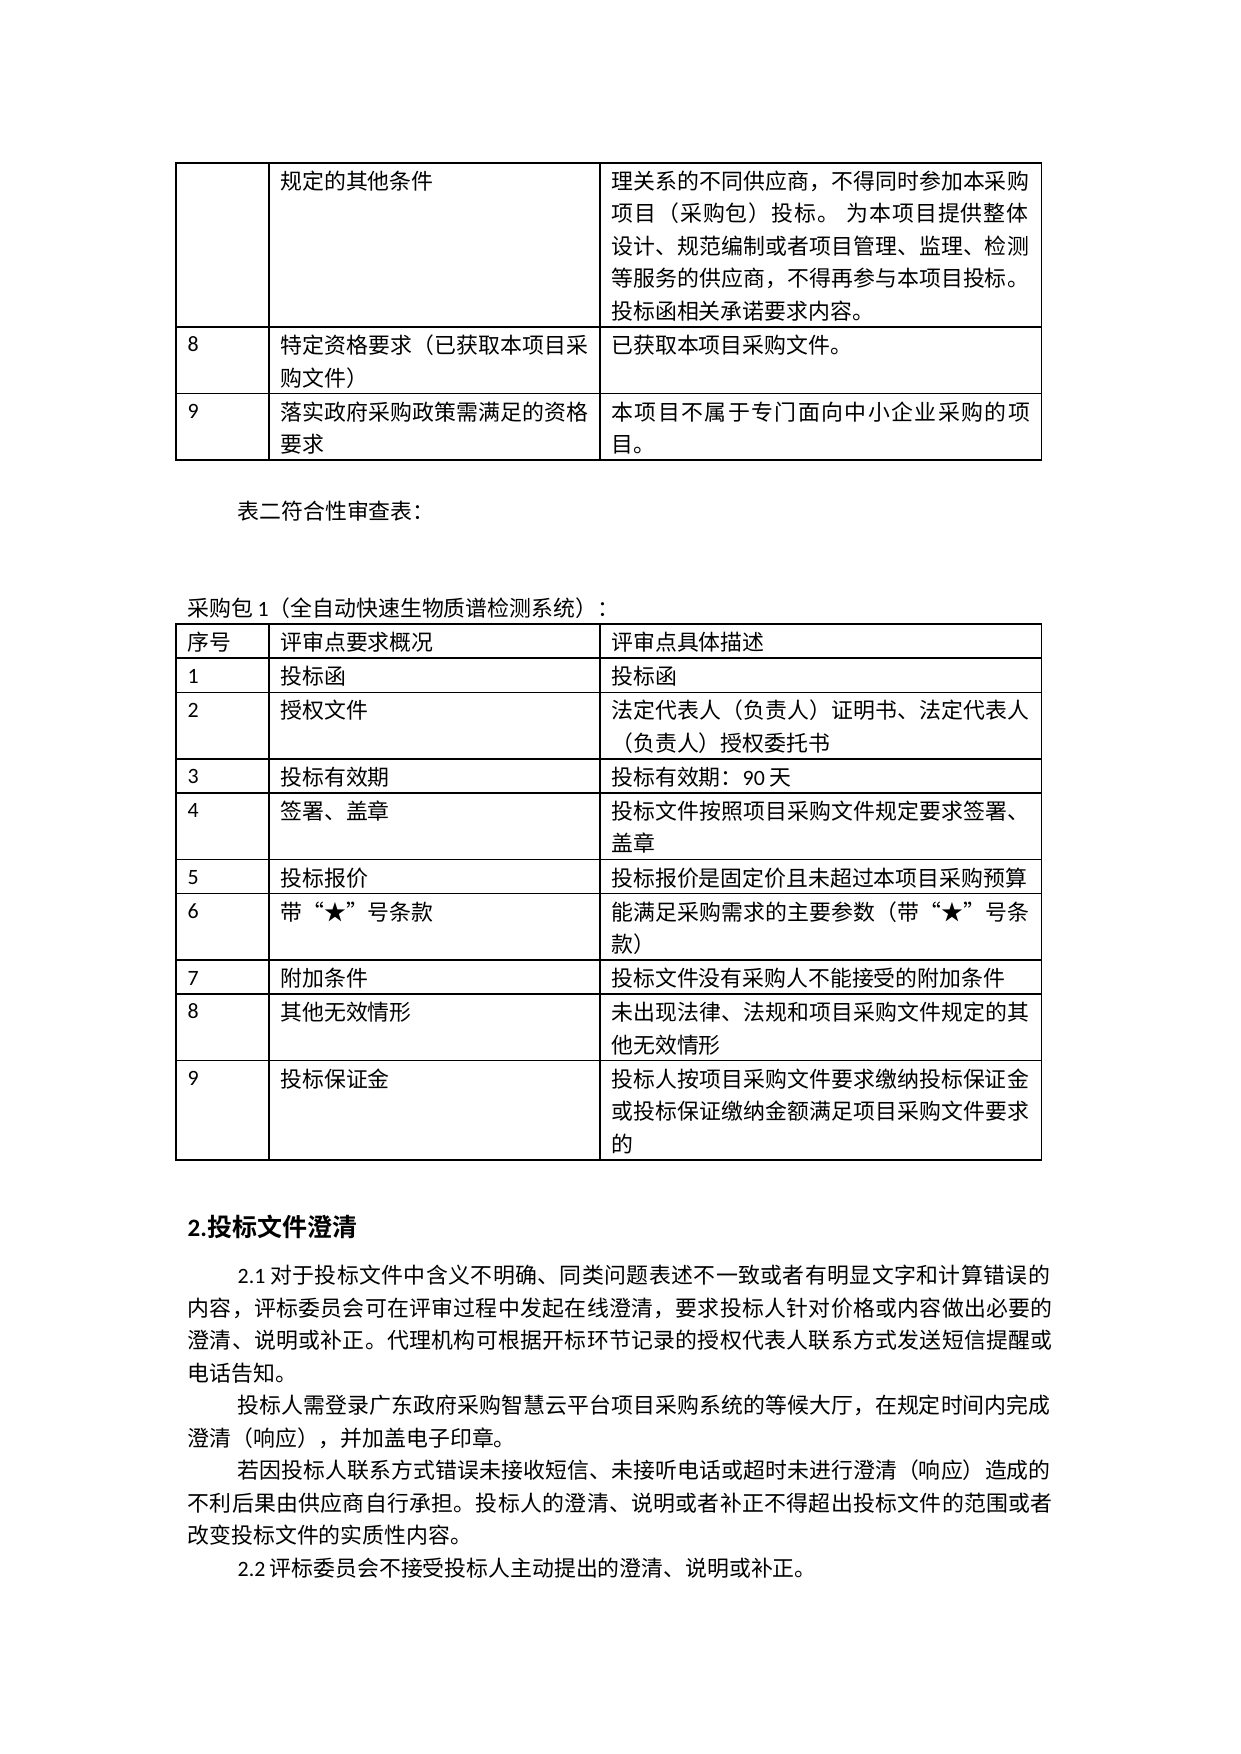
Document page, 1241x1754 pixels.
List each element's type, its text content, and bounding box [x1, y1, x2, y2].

table_cell 投标报价是固定价且未超过本项目采购预算 [601, 860, 1041, 893]
table_cell 7 [177, 961, 268, 993]
table_cell 5 [177, 860, 268, 893]
table_cell 已获取本项目采购文件。 [601, 328, 1041, 393]
table_cell 未出现法律、法规和项目采购文件规定的其他无效情形 [601, 995, 1041, 1060]
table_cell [270, 164, 599, 326]
table_cell 9 [177, 1061, 268, 1159]
table_cell 2 [177, 693, 268, 758]
table_cell 投标文件按照项目采购文件规定要求签署、盖章 [601, 794, 1041, 858]
text 2.1对于投标文件中含义不明确、同类问题表述不一致或者有明显文字和计算错误的内容，评标委员会可在评审过程中发起在线澄清，要求投标人针对价格或内容做出必要的澄清、说明或补正。代理机构可根据开标环节记录的授权代表人联系方式发送短信提醒或电话告知。 [187, 1258, 1053, 1388]
text 表二符合性审查表： [187, 493, 1053, 526]
table_cell 特定资格要求（已获取本项目采购文件） [270, 328, 599, 393]
text 2.2评标委员会不接受投标人主动提出的澄清、说明或补正。 [187, 1550, 1053, 1583]
table_header 序号 [177, 625, 268, 657]
text 投标人需登录广东政府采购智慧云平台项目采购系统的等候大厅，在规定时间内完成澄清（响应），并加盖电子印章。 [187, 1388, 1053, 1453]
table_cell 本项目不属于专门面向中小企业采购的项目。 [601, 394, 1041, 459]
table_cell 投标函 [601, 659, 1041, 691]
table_header 评审点具体描述 [601, 625, 1041, 657]
table_cell 1 [177, 659, 268, 691]
table_cell 9 [177, 394, 268, 459]
table_cell 投标函 [270, 659, 599, 691]
table_cell 投标文件没有采购人不能接受的附加条件 [601, 961, 1041, 993]
table_cell 投标有效期：90天 [601, 760, 1041, 792]
table_cell 投标报价 [270, 860, 599, 893]
table_cell 8 [177, 328, 268, 393]
table_cell 8 [177, 995, 268, 1060]
table_cell 落实政府采购政策需满足的资格要求 [270, 394, 599, 459]
table_cell 法定代表人（负责人）证明书、法定代表人（负责人）授权委托书 [601, 693, 1041, 758]
table_header 评审点要求概况 [270, 625, 599, 657]
table_cell 投标人按项目采购文件要求缴纳投标保证金或投标保证缴纳金额满足项目采购文件要求的 [601, 1061, 1041, 1159]
table_cell 3 [177, 760, 268, 792]
table_cell 其他无效情形 [270, 995, 599, 1060]
table_cell 4 [177, 794, 268, 858]
table_cell 附加条件 [270, 961, 599, 993]
table_cell 投标保证金 [270, 1061, 599, 1159]
table_cell 7 [177, 164, 268, 326]
table_cell 授权文件 [270, 693, 599, 758]
table_cell 签署、盖章 [270, 794, 599, 858]
text 若因投标人联系方式错误未接收短信、未接听电话或超时未进行澄清（响应）造成的不利后果由供应商自行承担。投标人的澄清、说明或者补正不得超出投标文件的范围或者改变投标文件的实质性内容。 [187, 1453, 1053, 1550]
table_cell 投标有效期 [270, 760, 599, 792]
text 2.投标文件澄清 [187, 1193, 1053, 1258]
table_cell 能满足采购需求的主要参数（带“★”号条款） [601, 894, 1041, 959]
table_cell 6 [177, 894, 268, 959]
text 采购包1（全自动快速生物质谱检测系统）： [187, 591, 1053, 623]
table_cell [601, 164, 1041, 326]
table_cell 带“★”号条款 [270, 894, 599, 959]
